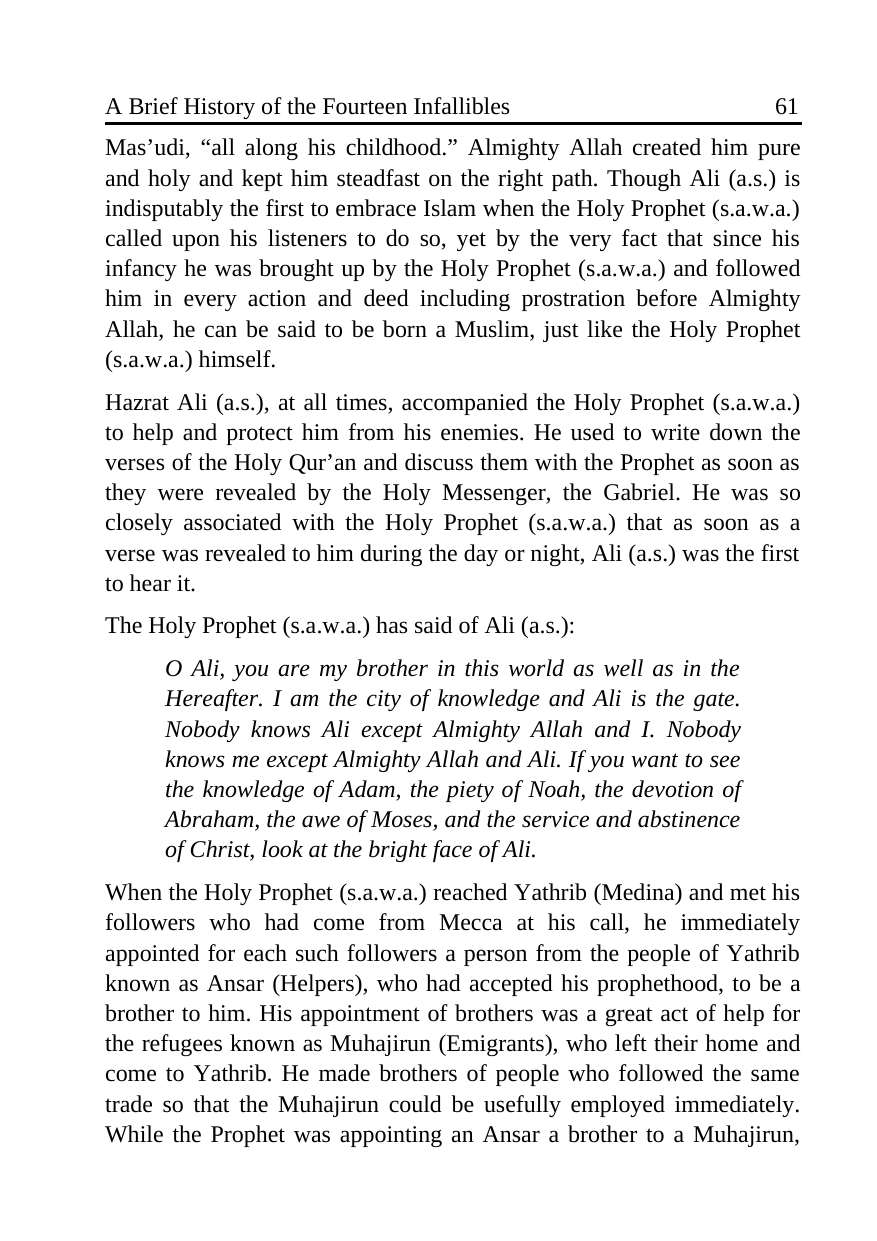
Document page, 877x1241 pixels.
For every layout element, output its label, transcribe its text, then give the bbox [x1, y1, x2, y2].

text The Holy Prophet (s.a.w.a.) has said of Ali (a.s.): [105, 610, 802, 640]
text Hazrat Ali (a.s.), at all times, accompanied the Holy Prophet (s.a.w.a.) to help and protect him from his enemies. He used to write down the verses of the Holy Qur’an and discuss them with the Prophet as soon as they were revealed by the Holy Messenger, the Gabriel. He was so closely associated with the Holy Prophet (s.a.w.a.) that as soon as a verse was revealed to him during the day or night, Ali (a.s.) was the first to hear it. [105, 386, 802, 597]
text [105, 132, 802, 373]
text O Ali, you are my brother in this world as well as in the Hereafter. I am the city of knowledge and Ali is the gate. Nobody knows Ali except Almighty Allah and I. Nobody knows me except Almighty Allah and Ali. If you want to see the knowledge of Adam, the piety of Noah, the devotion of Abraham, the awe of Moses, and the service and abstinence of Christ, look at the bright face of Ali. [165, 652, 742, 864]
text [105, 876, 802, 1148]
